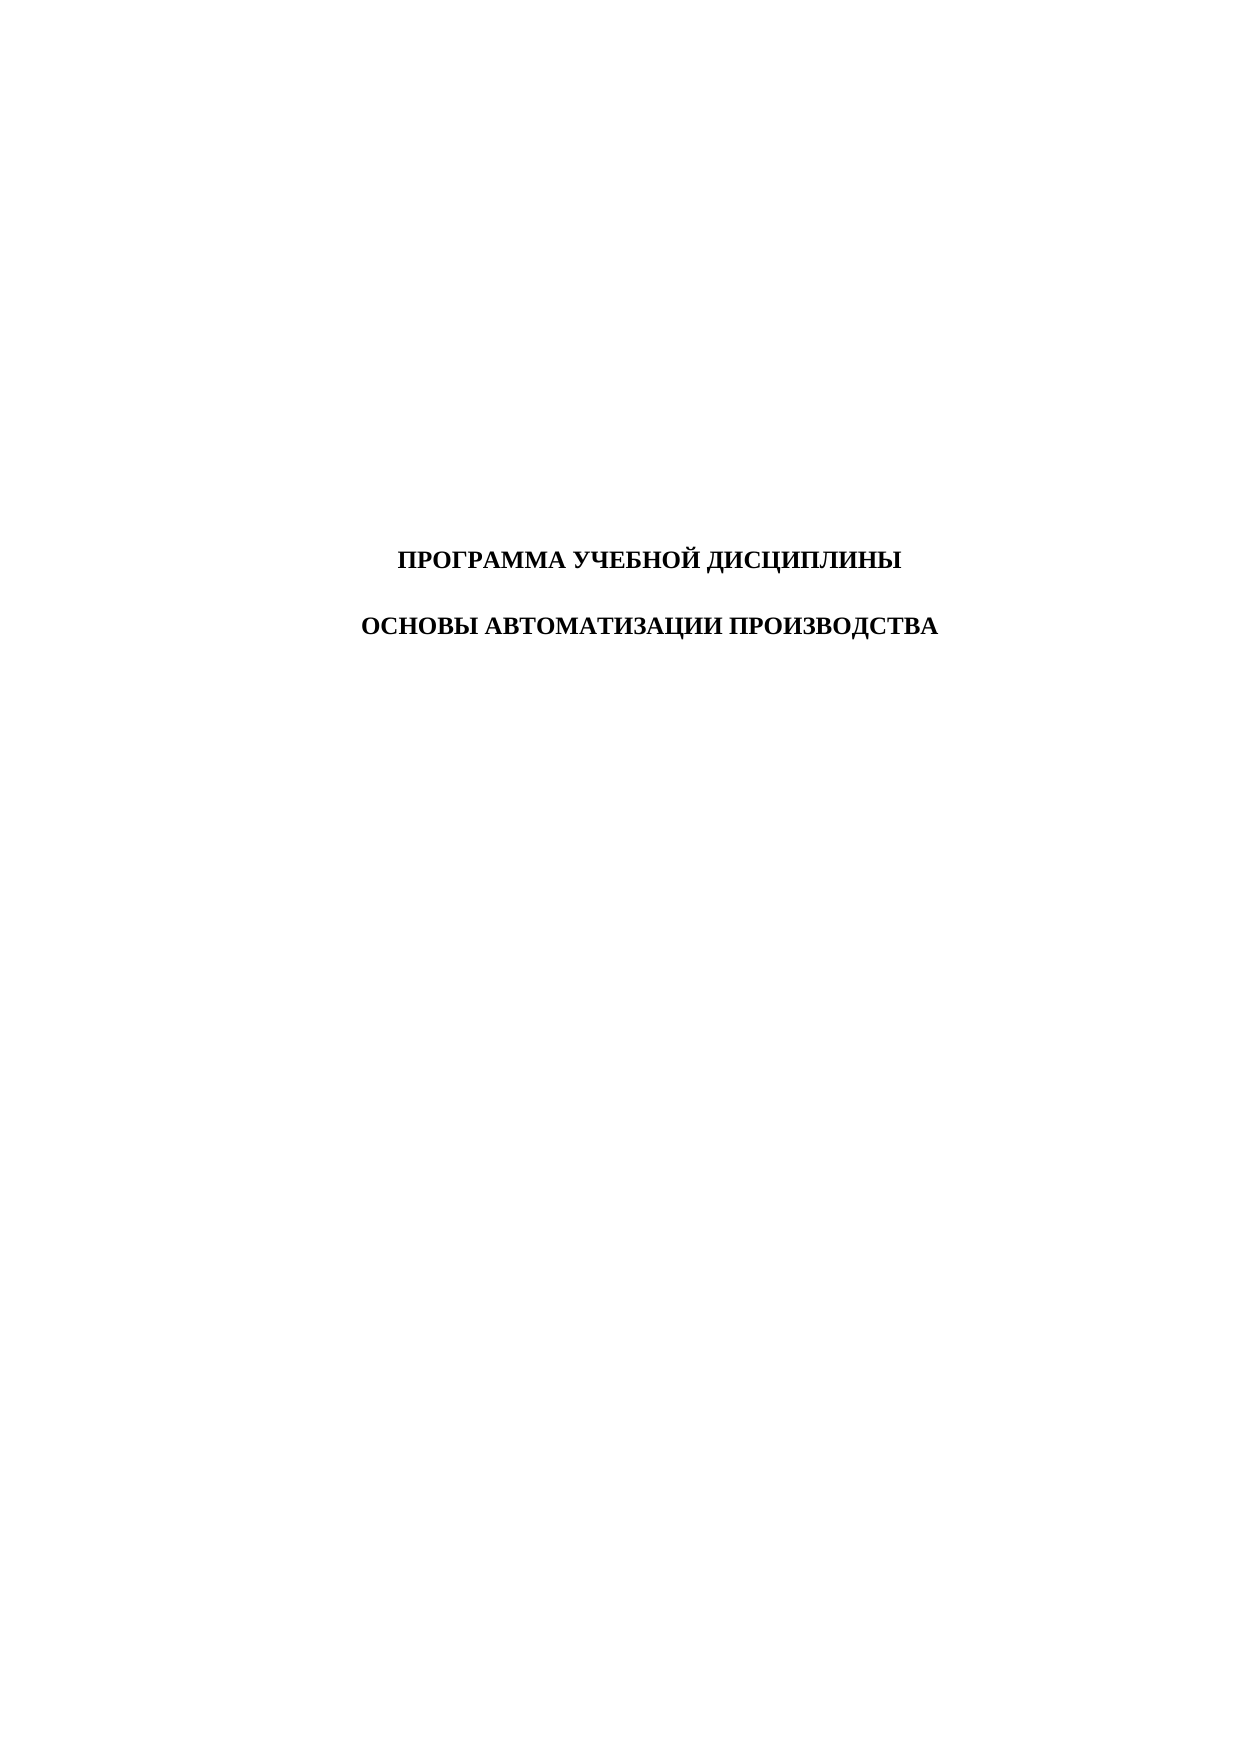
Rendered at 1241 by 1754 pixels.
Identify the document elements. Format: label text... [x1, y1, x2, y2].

text ПРОГРАММА УЧЕБНОЙ ДИСЦИПЛИНЫ [118, 545, 1181, 573]
text ОСНОВЫ АВТОМАТИЗАЦИИ ПРОИЗВОДСТВА [118, 611, 1181, 639]
